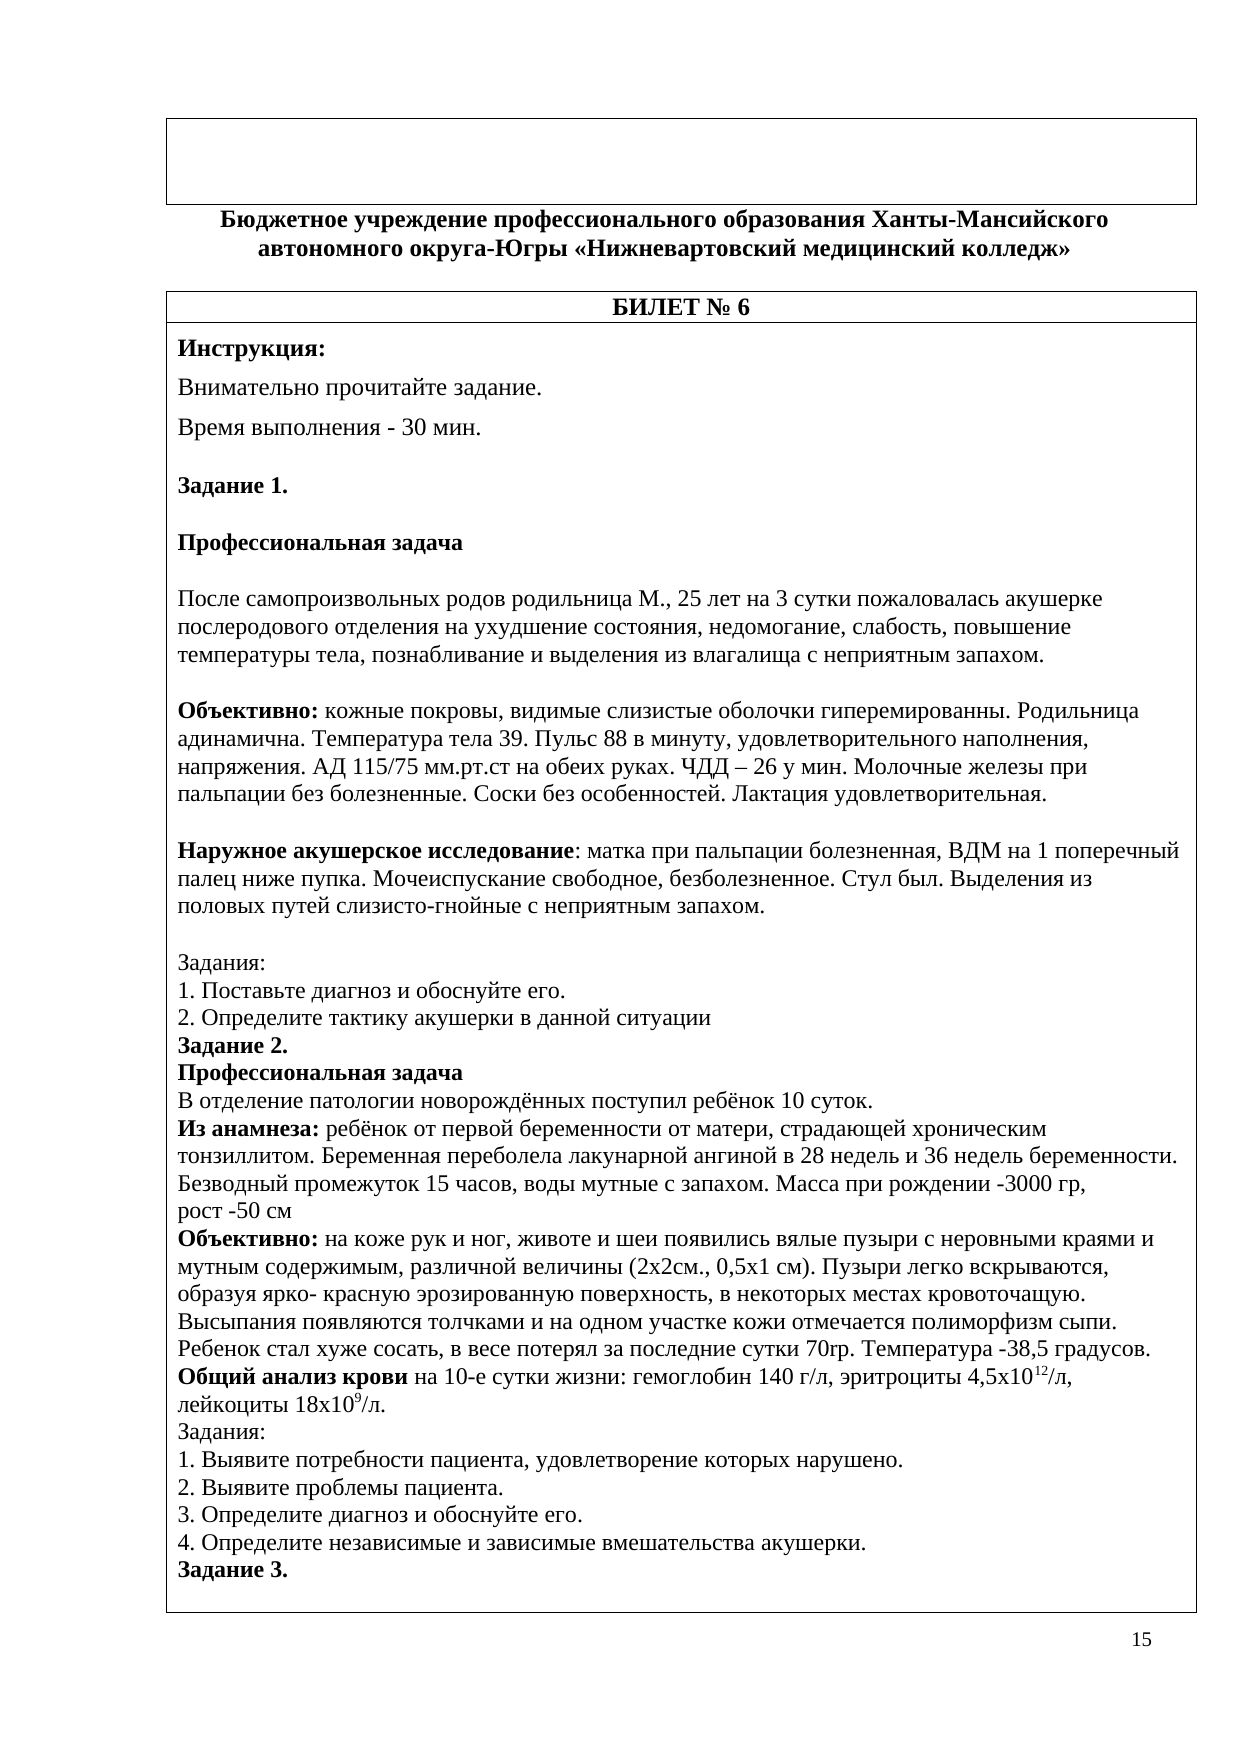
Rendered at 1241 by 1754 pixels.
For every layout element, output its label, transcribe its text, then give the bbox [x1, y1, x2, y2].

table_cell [167, 323, 1196, 1612]
table_header БИЛЕТ № 6 [167, 292, 1196, 322]
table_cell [167, 119, 1196, 203]
text Бюджетное учреждение профессионального образования Ханты-Мансийского автономного округа-Югры «Нижневартовский медицинский колледж» [177, 205, 1152, 262]
